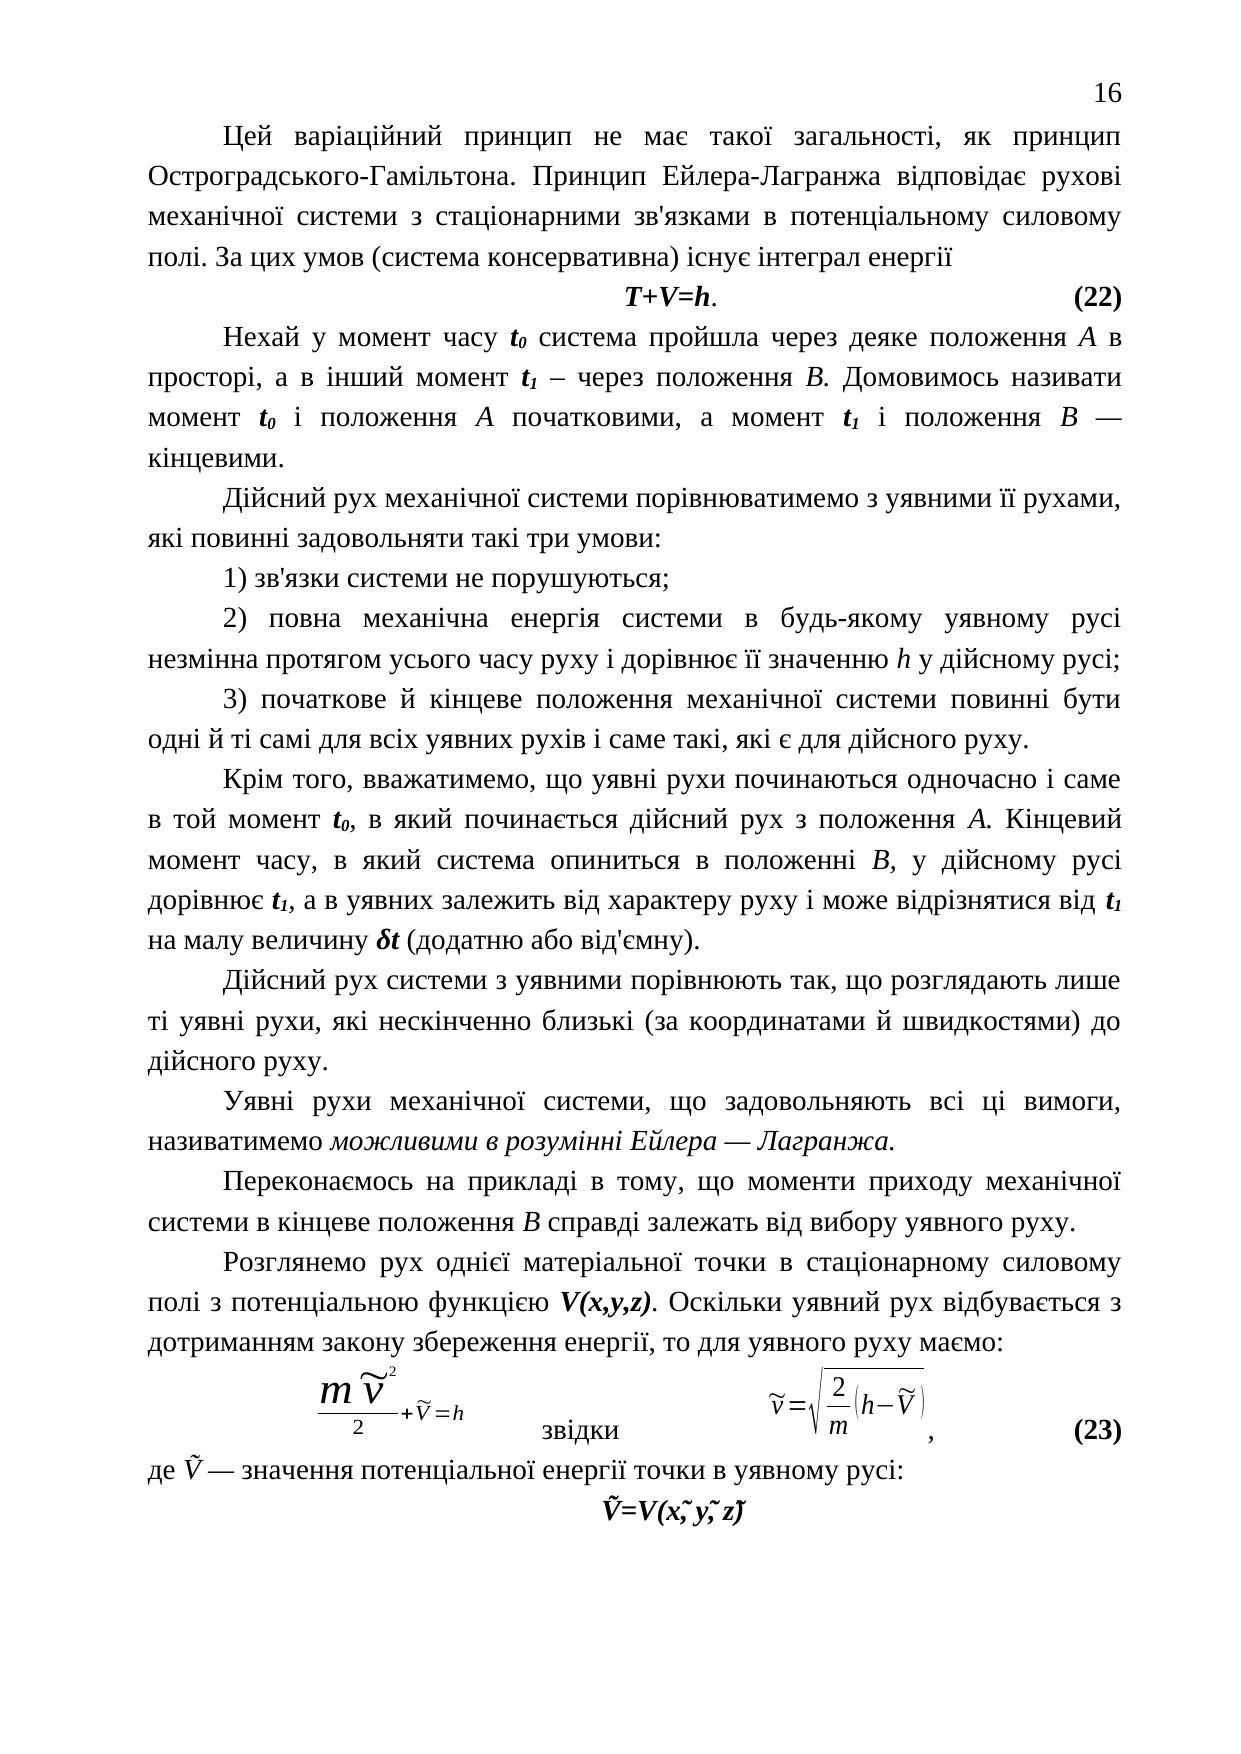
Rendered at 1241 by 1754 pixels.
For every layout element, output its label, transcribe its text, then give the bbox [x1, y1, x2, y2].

text де Ṽ — значення потенціальної енергії точки в уявному русі: [148, 1452, 1122, 1486]
text Ṽ=V(х̃, у̃, z̃) [148, 1493, 1122, 1526]
text T+V=h. (22) [148, 279, 1122, 312]
text Уявні рухи механічної системи, що задовольняють всі ці вимоги, називатимемо можливими в розумінні Ейлера — Лагранжа. [148, 1083, 1122, 1157]
text Переконаємось на прикладі в тому, що моменти приходу механічної системи в кінцеве положення В справді залежать від вибору уявного руху. [148, 1163, 1122, 1237]
text 2) повна механічна енергія системи в будь-якому уявному русі незмінна протягом усього часу руху і дорівнює її значенню h у дійсному русі; [148, 601, 1122, 674]
text Цей варіаційний принцип не має такої загальності, як принцип Остроградського-Гамільтона. Принцип Ейлера-Лагранжа відповідає рухові механічної системи з стаціонарними зв'язками в потенціальному силовому полі. За цих умов (система консервативна) існує інтеграл енергії [148, 118, 1122, 272]
text Дійсний рух системи з уявними порівнюють так, що розглядають лише ті уявні рухи, які нескінченно близькі (за координатами й швидкостями) до дійсного руху. [148, 962, 1122, 1076]
text Крім того, вважатимемо, що уявні рухи починаються одночасно і саме в той момент t0, в який починається дійсний рух з положення А. Кінцевий момент часу, в який система опиниться в положенні В, у дійсному русі дорівнює t1, а в уявних залежить від характеру руху і може відрізнятися від t1 на малу величину δt (додатню або від'ємну). [148, 761, 1122, 956]
text Нехай у момент часу t0 система пройшла через деяке положення А в просторі, а в інший момент t1 – через положення В. Домовимось називати момент t0 і положення А початковими, а момент t1 і положення В — кінцевими. [148, 319, 1122, 473]
text Дійсний рух механічної системи порівнюватимемо з уявними її рухами, які повинні задовольняти такі три умови: [148, 480, 1122, 554]
text звідки , (23) [148, 1364, 1122, 1446]
text Розглянемо рух однієї матеріальної точки в стаціонарному силовому полі з потенціальною функцією V(х,у,z). Оскільки уявний рух відбувається з дотриманням закону збереження енергії, то для уявного руху маємо: [148, 1244, 1122, 1358]
text 1) зв'язки системи не порушуються; [148, 560, 1122, 594]
text 3) початкове й кінцеве положення механічної системи повинні бути одні й ті самі для всіх уявних рухів і саме такі, які є для дійсного руху. [148, 681, 1122, 755]
